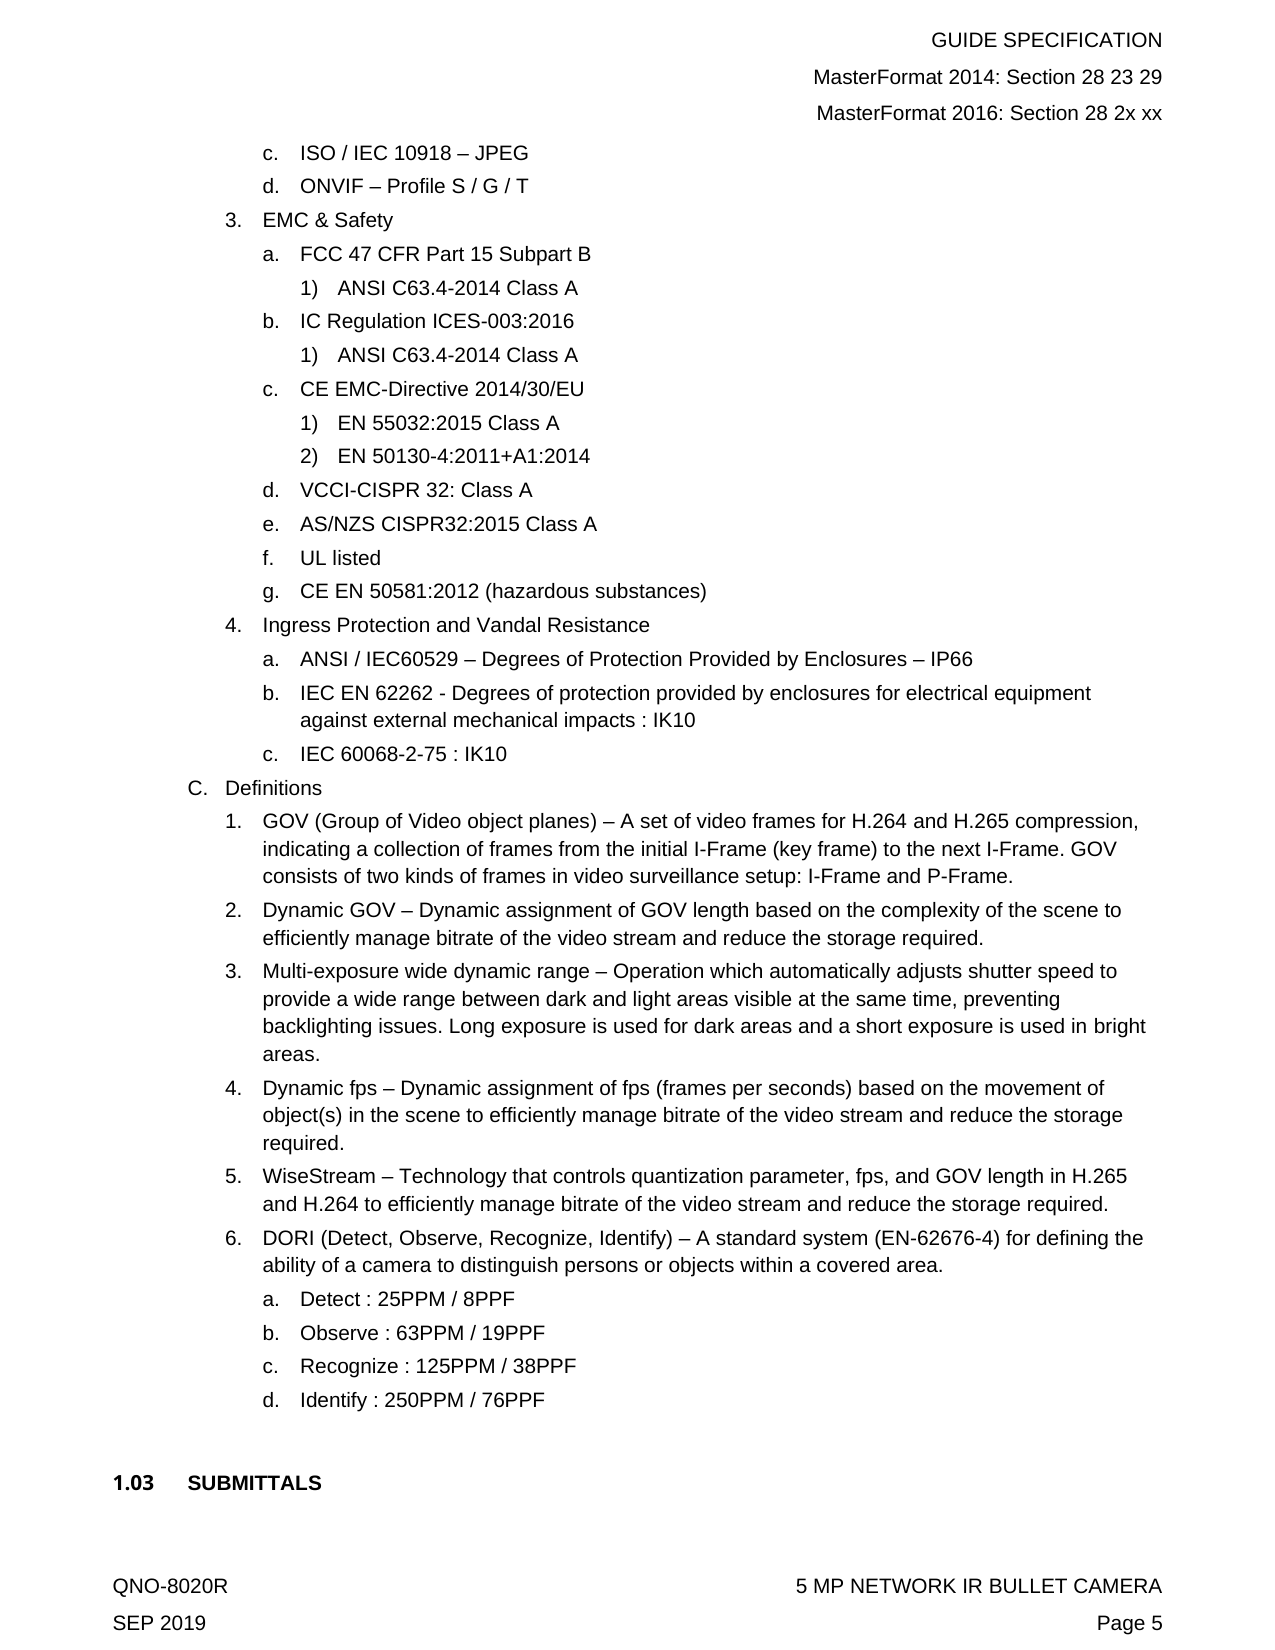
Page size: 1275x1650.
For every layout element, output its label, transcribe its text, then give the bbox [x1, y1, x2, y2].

list Identify : 250PPM / 76PPF [262, 1388, 1162, 1412]
list WiseStream – Technology that controls quantization parameter, fps, and GOV length in H.265 and H.264 to efficiently manage bitrate of the video stream and reduce the storage required. [225, 1164, 1162, 1216]
list Definitions [187, 776, 1162, 799]
list Dynamic GOV – Dynamic assignment of GOV length based on the complexity of the scene to efficiently manage bitrate of the video stream and reduce the storage required. [225, 898, 1162, 949]
list Dynamic fps – Dynamic assignment of fps (frames per seconds) based on the movement of object(s) in the scene to efficiently manage bitrate of the video stream and reduce the storage required. [225, 1076, 1162, 1154]
list ONVIF – Profile S / G / T [262, 174, 1162, 198]
list Observe : 63PPM / 19PPF [262, 1321, 1162, 1344]
list DORI (Detect, Observe, Recognize, Identify) – A standard system (EN-62676-4) for defining the ability of a camera to distinguish persons or objects within a covered area. [225, 1226, 1162, 1277]
list AS/NZS CISPR32:2015 Class A [262, 512, 1162, 536]
list EN 50130-4:2011+A1:2014 [300, 444, 1162, 468]
list SUBMITTALS [112, 1468, 1162, 1497]
list VCCI-CISPR 32: Class A [262, 478, 1162, 502]
list Recognize : 125PPM / 38PPF [262, 1354, 1162, 1378]
list CE EMC-Directive 2014/30/EU [262, 377, 1162, 401]
list IEC 60068-2-75 : IK10 [262, 742, 1162, 766]
list ANSI C63.4-2014 Class A [300, 343, 1162, 367]
list GOV (Group of Video object planes) – A set of video frames for H.264 and H.265 compression, indicating a collection of frames from the initial I-Frame (key frame) to the next I-Frame. GOV consists of two kinds of frames in video surveillance setup: I-Frame and P-Frame. [225, 809, 1162, 888]
list Detect : 25PPM / 8PPF [262, 1287, 1162, 1311]
list ANSI / IEC60529 – Degrees of Protection Provided by Enclosures – IP66 [262, 647, 1162, 671]
list UL listed [262, 546, 1162, 569]
list IC Regulation ICES-003:2016 [262, 309, 1162, 333]
list IEC EN 62262 - Degrees of protection provided by enclosures for electrical equipment against external mechanical impacts : IK10 [262, 681, 1162, 732]
list CE EN 50581:2012 (hazardous substances) [262, 579, 1162, 603]
list EMC & Safety [225, 208, 1162, 232]
list Multi-exposure wide dynamic range – Operation which automatically adjusts shutter speed to provide a wide range between dark and light areas visible at the same time, preventing backlighting issues. Long exposure is used for dark areas and a short exposure is used in bright areas. [225, 959, 1162, 1066]
list ISO / IEC 10918 – JPEG [262, 141, 1162, 164]
list FCC 47 CFR Part 15 Subpart B [262, 242, 1162, 266]
list Ingress Protection and Vandal Resistance [225, 613, 1162, 637]
list ANSI C63.4-2014 Class A [300, 276, 1162, 299]
list EN 55032:2015 Class A [300, 411, 1162, 434]
